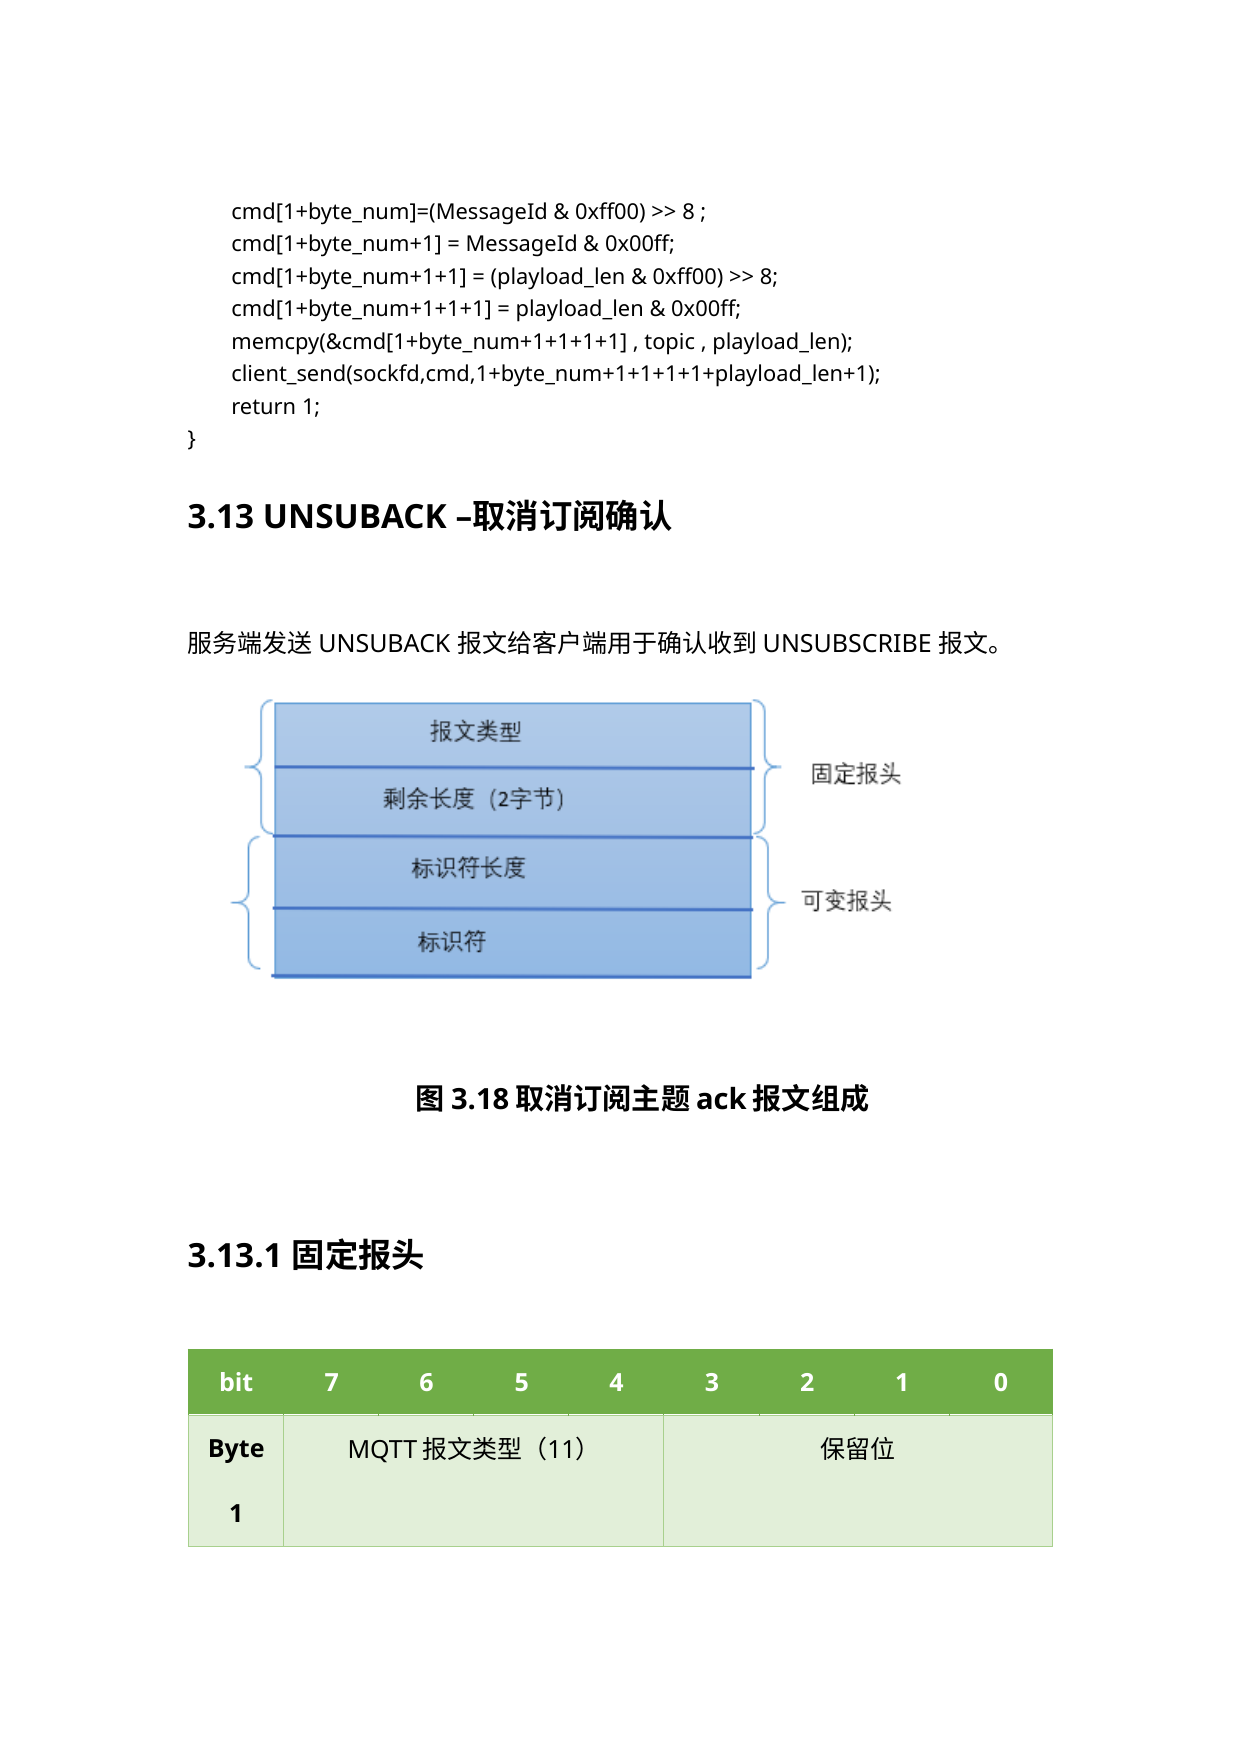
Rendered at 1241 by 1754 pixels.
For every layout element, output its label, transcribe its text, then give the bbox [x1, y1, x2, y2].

table_cell MQTT报文类型（11） [284, 1416, 663, 1546]
subtitle 3.13.1 固定报头 [187, 1221, 1053, 1286]
text return 1; [187, 389, 1053, 422]
text cmd[1+byte_num+1+1+1] = playload_len & 0x00ff; [187, 292, 1053, 324]
table_header 5 [474, 1350, 568, 1414]
table_header bit [189, 1350, 283, 1414]
table_header 1 [855, 1350, 949, 1414]
table_header 3 [664, 1350, 759, 1414]
text } [187, 422, 1053, 454]
subtitle 3.13 UNSUBACK –取消订阅确认 [187, 482, 1053, 547]
text cmd[1+byte_num+1] = MessageId & 0x00ff; [187, 227, 1053, 259]
text cmd[1+byte_num+1+1] = (playload_len & 0xff00) >> 8; [187, 259, 1053, 292]
text memcpy(&cmd[1+byte_num+1+1+1+1] , topic , playload_len); [187, 324, 1053, 357]
text 服务端发送 UNSUBACK 报文给客户端用于确认收到 UNSUBSCRIBE 报文。 [187, 609, 1053, 674]
text 图 3.18取消订阅主题ack报文组成 [187, 1064, 1053, 1129]
table_header 4 [569, 1350, 663, 1414]
table_header 6 [379, 1350, 473, 1414]
table_cell Byte 1 [189, 1416, 283, 1546]
text client_send(sockfd,cmd,1+byte_num+1+1+1+1+playload_len+1); [187, 357, 1053, 389]
table_header 2 [760, 1350, 854, 1414]
text cmd[1+byte_num]=(MessageId & 0xff00) >> 8 ; [187, 194, 1053, 227]
table_cell 保留位 [664, 1416, 1052, 1546]
table_header 0 [950, 1350, 1052, 1414]
picture [187, 673, 974, 1034]
table_header 7 [284, 1350, 378, 1414]
